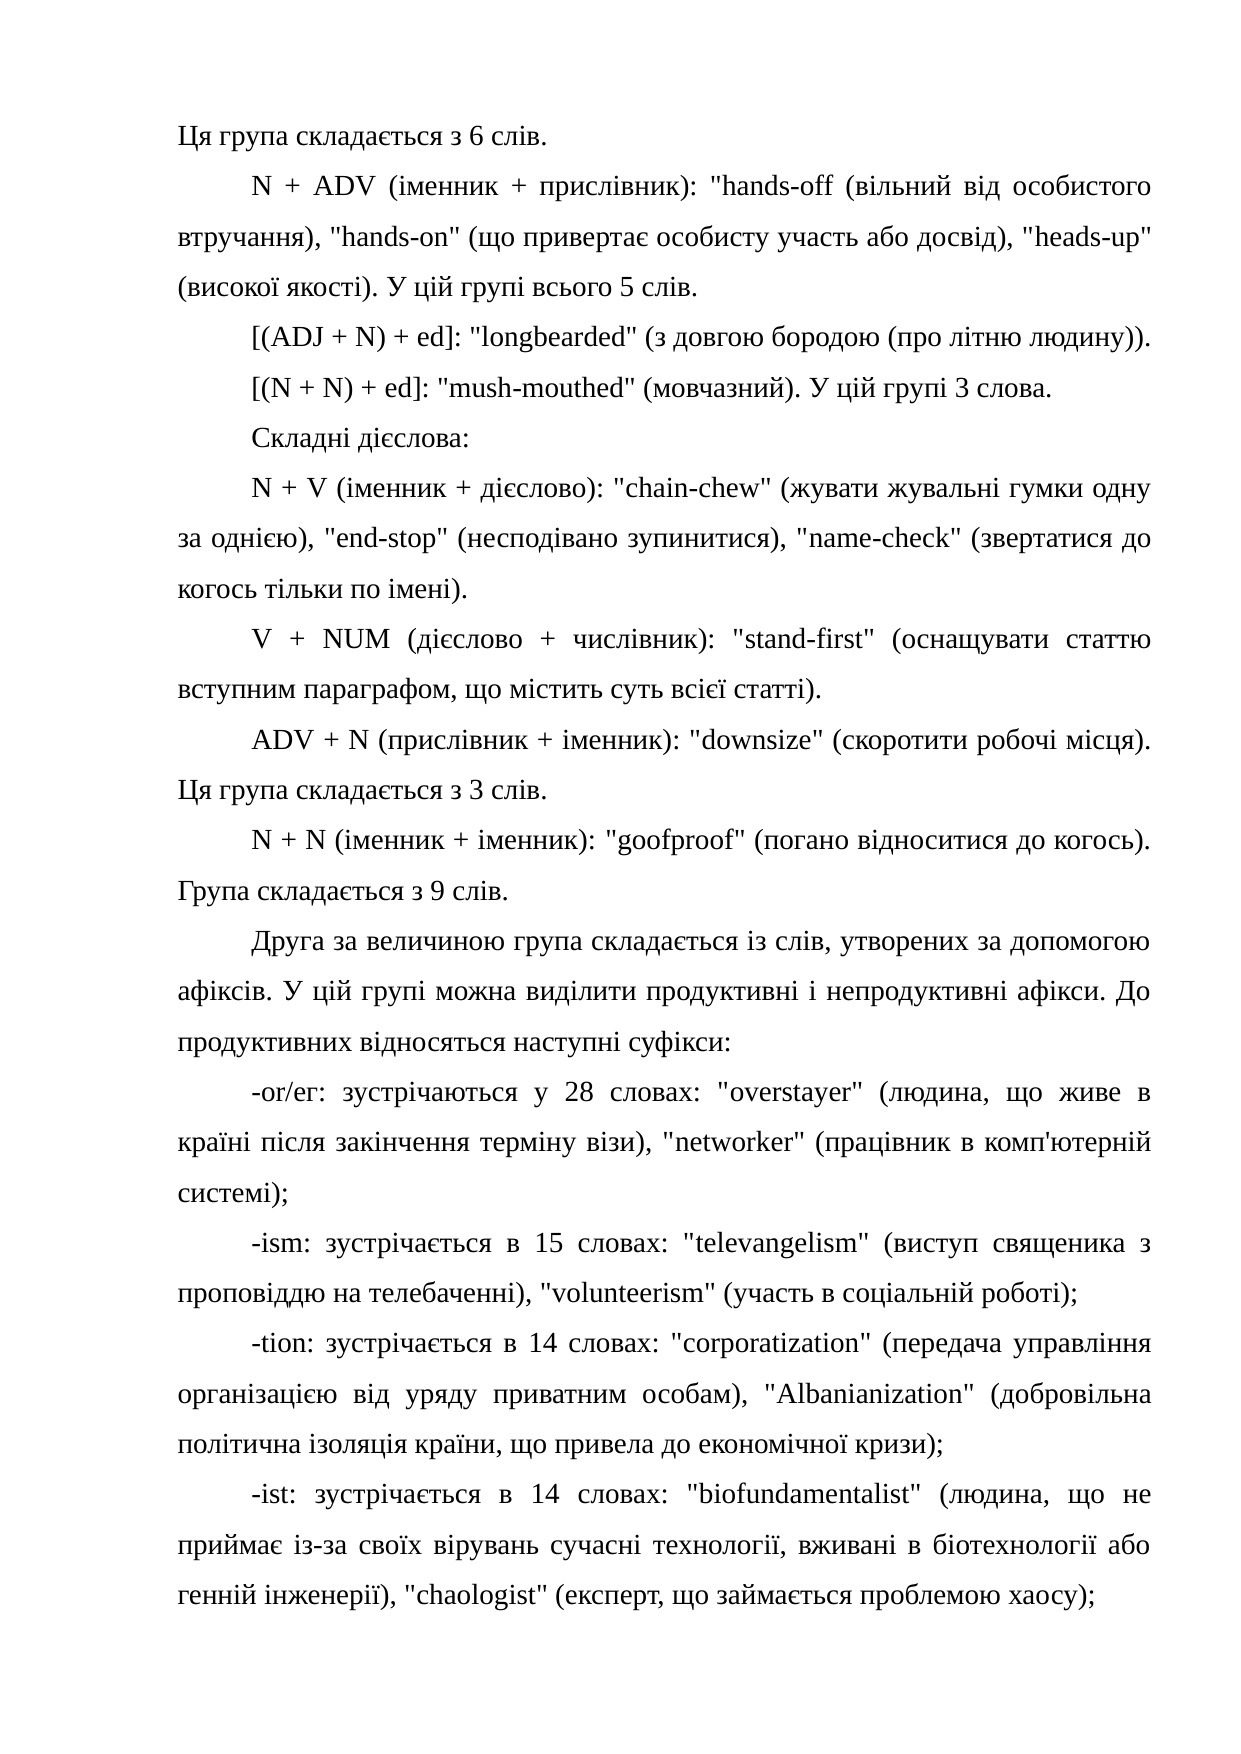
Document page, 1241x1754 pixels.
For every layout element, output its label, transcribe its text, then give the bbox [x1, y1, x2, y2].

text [177, 118, 1152, 152]
text N + ADV (іменник + прислівник): "hands-off (вільний від особистого втручання), "hands-on" (що привертає особисту участь або досвід), "heads-up" (високої якості). У цій групі всього 5 слів. [177, 168, 1152, 303]
text [(ADJ + N) + ed]: "longbearded" (з довгою бородою (про літню людину)). [177, 319, 1152, 353]
text ADV + N (прислівник + іменник): "downsize" (скоротити робочі місця). Ця група складається з 3 слів. [177, 722, 1152, 806]
text -ism: зустрічається в 15 словах: "televangelism" (виступ священика з проповіддю на телебаченні), "volunteerism" (участь в соціальній роботі); [177, 1225, 1152, 1309]
text -ist: зустрічається в 14 словах: "biofundamentalist" (людина, що не приймає із-за своїх вірувань сучасні технології, вживані в біотехнології або генній інженерії), "chaologist" (експерт, що займається проблемою хаосу); [177, 1477, 1152, 1611]
text V + NUM (дієслово + числівник): "stand-first" (оснащувати статтю вступним параграфом, що містить суть всієї статті). [177, 621, 1152, 705]
text Друга за величиною група складається із слів, утворених за допомогою афіксів. У цій групі можна виділити продуктивні і непродуктивні афікси. До продуктивних відносяться наступні суфікси: [177, 923, 1152, 1057]
text -or/ег: зустрічаються у 28 словах: "overstayer" (людина, що живе в країні після закінчення терміну візи), "networker" (працівник в комп'ютерній системі); [177, 1074, 1152, 1208]
text -tion: зустрічається в 14 словах: "corporatization" (передача управління організацією від уряду приватним особам), "Albanianization" (добровільна політична ізоляція країни, що привела до економічної кризи); [177, 1326, 1152, 1460]
text N + V (іменник + дієслово): "chain-chew" (жувати жувальні гумки одну за однією), "end-stop" (несподівано зупинитися), "name-check" (звертатися до когось тільки по імені). [177, 470, 1152, 604]
text [(N + N) + ed]: "mush-mouthed" (мовчазний). У цій групі 3 слова. [177, 370, 1152, 403]
text Складні дієслова: [177, 420, 1152, 453]
text N + N (іменник + іменник): "goofproof" (погано відноситися до когось). Група складається з 9 слів. [177, 822, 1152, 906]
